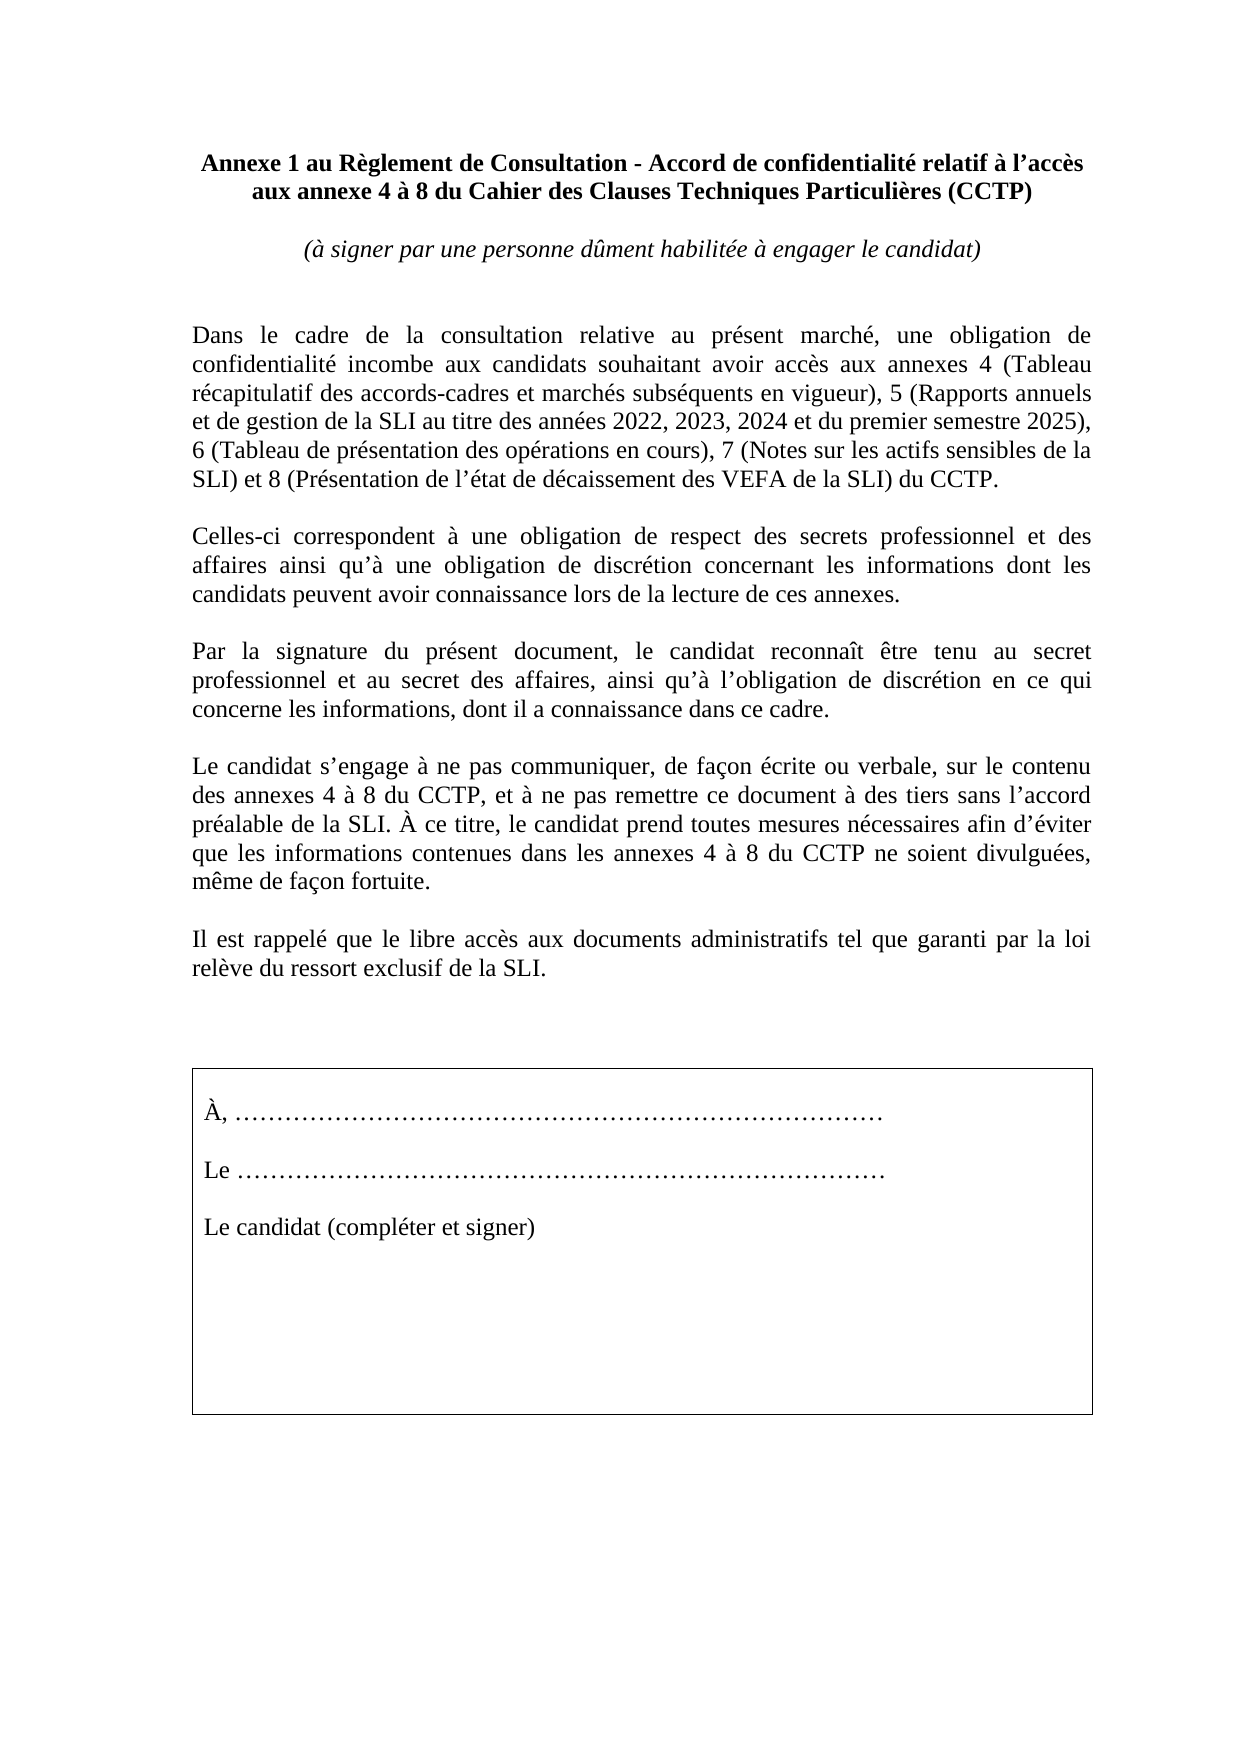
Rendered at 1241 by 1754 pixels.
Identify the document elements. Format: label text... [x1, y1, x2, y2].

table_header À, …………………………………………………………………… Le …………………………………………………………………… Le candidat (compléter et signer) [193, 1069, 1092, 1414]
text Le candidat s’engage à ne pas communiquer, de façon écrite ou verbale, sur le contenu des annexes 4 à 8 du CCTP, et à ne pas remettre ce document à des tiers sans l’accord préalable de la SLI. À ce titre, le candidat prend toutes mesures nécessaires afin d’éviter que les informations contenues dans les annexes 4 à 8 du CCTP ne soient divulguées, même de façon fortuite. [192, 751, 1093, 895]
text Par la signature du présent document, le candidat reconnaît être tenu au secret professionnel et au secret des affaires, ainsi qu’à l’obligation de discrétion en ce qui concerne les informations, dont il a connaissance dans ce cadre. [192, 636, 1093, 723]
text Il est rappelé que le libre accès aux documents administratifs tel que garanti par la loi relève du ressort exclusif de la SLI. [192, 924, 1093, 981]
text Dans le cadre de la consultation relative au présent marché, une obligation de confidentialité incombe aux candidats souhaitant avoir accès aux annexes 4 (Tableau récapitulatif des accords-cadres et marchés subséquents en vigueur), 5 (Rapports annuels et de gestion de la SLI au titre des années 2022, 2023, 2024 et du premier semestre 2025), 6 (Tableau de présentation des opérations en cours), 7 (Notes sur les actifs sensibles de la SLI) et 8 (Présentation de l’état de décaissement des VEFA de la SLI) du CCTP. [192, 320, 1093, 493]
text (à signer par une personne dûment habilitée à engager le candidat) [192, 234, 1093, 263]
text Celles-ci correspondent à une obligation de respect des secrets professionnel et des affaires ainsi qu’à une obligation de discrétion concernant les informations dont les candidats peuvent avoir connaissance lors de la lecture de ces annexes. [192, 521, 1093, 608]
text Annexe 1 au Règlement de Consultation - Accord de confidentialité relatif à l’accès aux annexe 4 à 8 du Cahier des Clauses Techniques Particulières (CCTP) [192, 148, 1093, 205]
